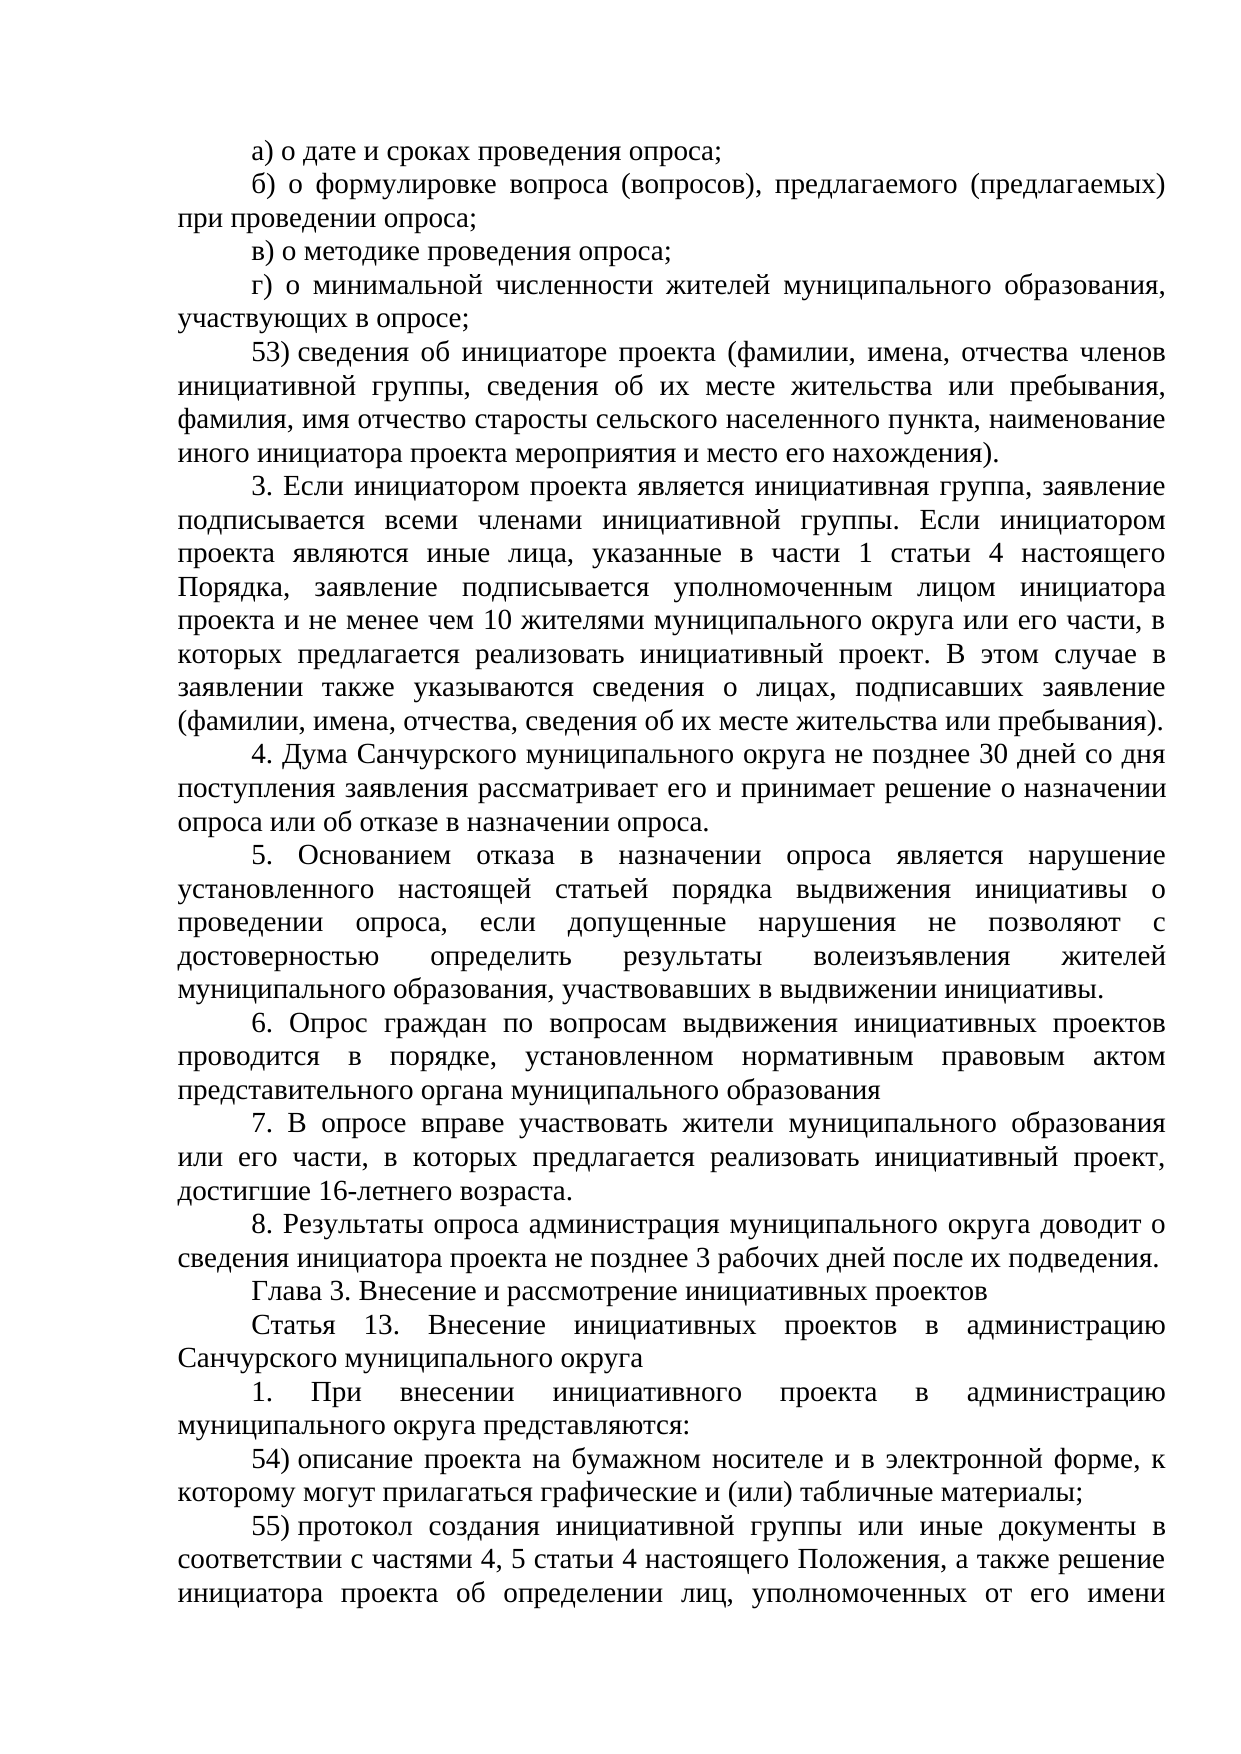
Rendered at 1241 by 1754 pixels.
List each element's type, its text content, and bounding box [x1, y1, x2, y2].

text 6. Опрос граждан по вопросам выдвижения инициативных проектов проводится в порядке, установленном нормативным правовым актом представительного органа муниципального образования [177, 1005, 1167, 1106]
text в) о методике проведения опроса; [177, 233, 1167, 267]
text б) о формулировке вопроса (вопросов), предлагаемого (предлагаемых) при проведении опроса; [177, 166, 1167, 233]
list сведения об инициаторе проекта (фамилии, имена, отчества членов инициативной группы, сведения об их месте жительства или пребывания, фамилия, имя отчество старосты сельского населенного пункта, наименование иного инициатора проекта мероприятия и место его нахождения). [177, 334, 1167, 468]
text г) о минимальной численности жителей муниципального образования, участвующих в опросе; [177, 267, 1167, 334]
list 1. При внесении инициативного проекта в администрацию муниципального округа представляются: [177, 1374, 1167, 1441]
list 5. Основанием отказа в назначении опроса является нарушение установленного настоящей статьей порядка выдвижения инициативы о проведении опроса, если допущенные нарушения не позволяют с достоверностью определить результаты волеизъявления жителей муниципального образования, участвовавших в выдвижении инициативы. [177, 837, 1167, 1005]
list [177, 1508, 1167, 1609]
text 8. Результаты опроса администрация муниципального округа доводит о сведения инициатора проекта не позднее 3 рабочих дней после их подведения. [177, 1206, 1167, 1273]
text Глава 3. Внесение и рассмотрение инициативных проектов [177, 1273, 1167, 1307]
list 3. Если инициатором проекта является инициативная группа, заявление подписывается всеми членами инициативной группы. Если инициатором проекта являются иные лица, указанные в части 1 статьи 4 настоящего Порядка, заявление подписывается уполномоченным лицом инициатора проекта и не менее чем 10 жителями муниципального округа или его части, в которых предлагается реализовать инициативный проект. В этом случае в заявлении также указываются сведения о лицах, подписавших заявление (фамилии, имена, отчества, сведения об их месте жительства или пребывания). [177, 468, 1167, 737]
list 4. Дума Санчурского муниципального округа не позднее 30 дней со дня поступления заявления рассматривает его и принимает решение о назначении опроса или об отказе в назначении опроса. [177, 737, 1167, 837]
list описание проекта на бумажном носителе и в электронной форме, к которому могут прилагаться графические и (или) табличные материалы; [177, 1441, 1167, 1508]
text Статья 13. Внесение инициативных проектов в администрацию Санчурского муниципального округа [177, 1307, 1167, 1374]
text 7. В опросе вправе участвовать жители муниципального образования или его части, в которых предлагается реализовать инициативный проект, достигшие 16-летнего возраста. [177, 1106, 1167, 1206]
text а) о дате и сроках проведения опроса; [177, 133, 1167, 166]
